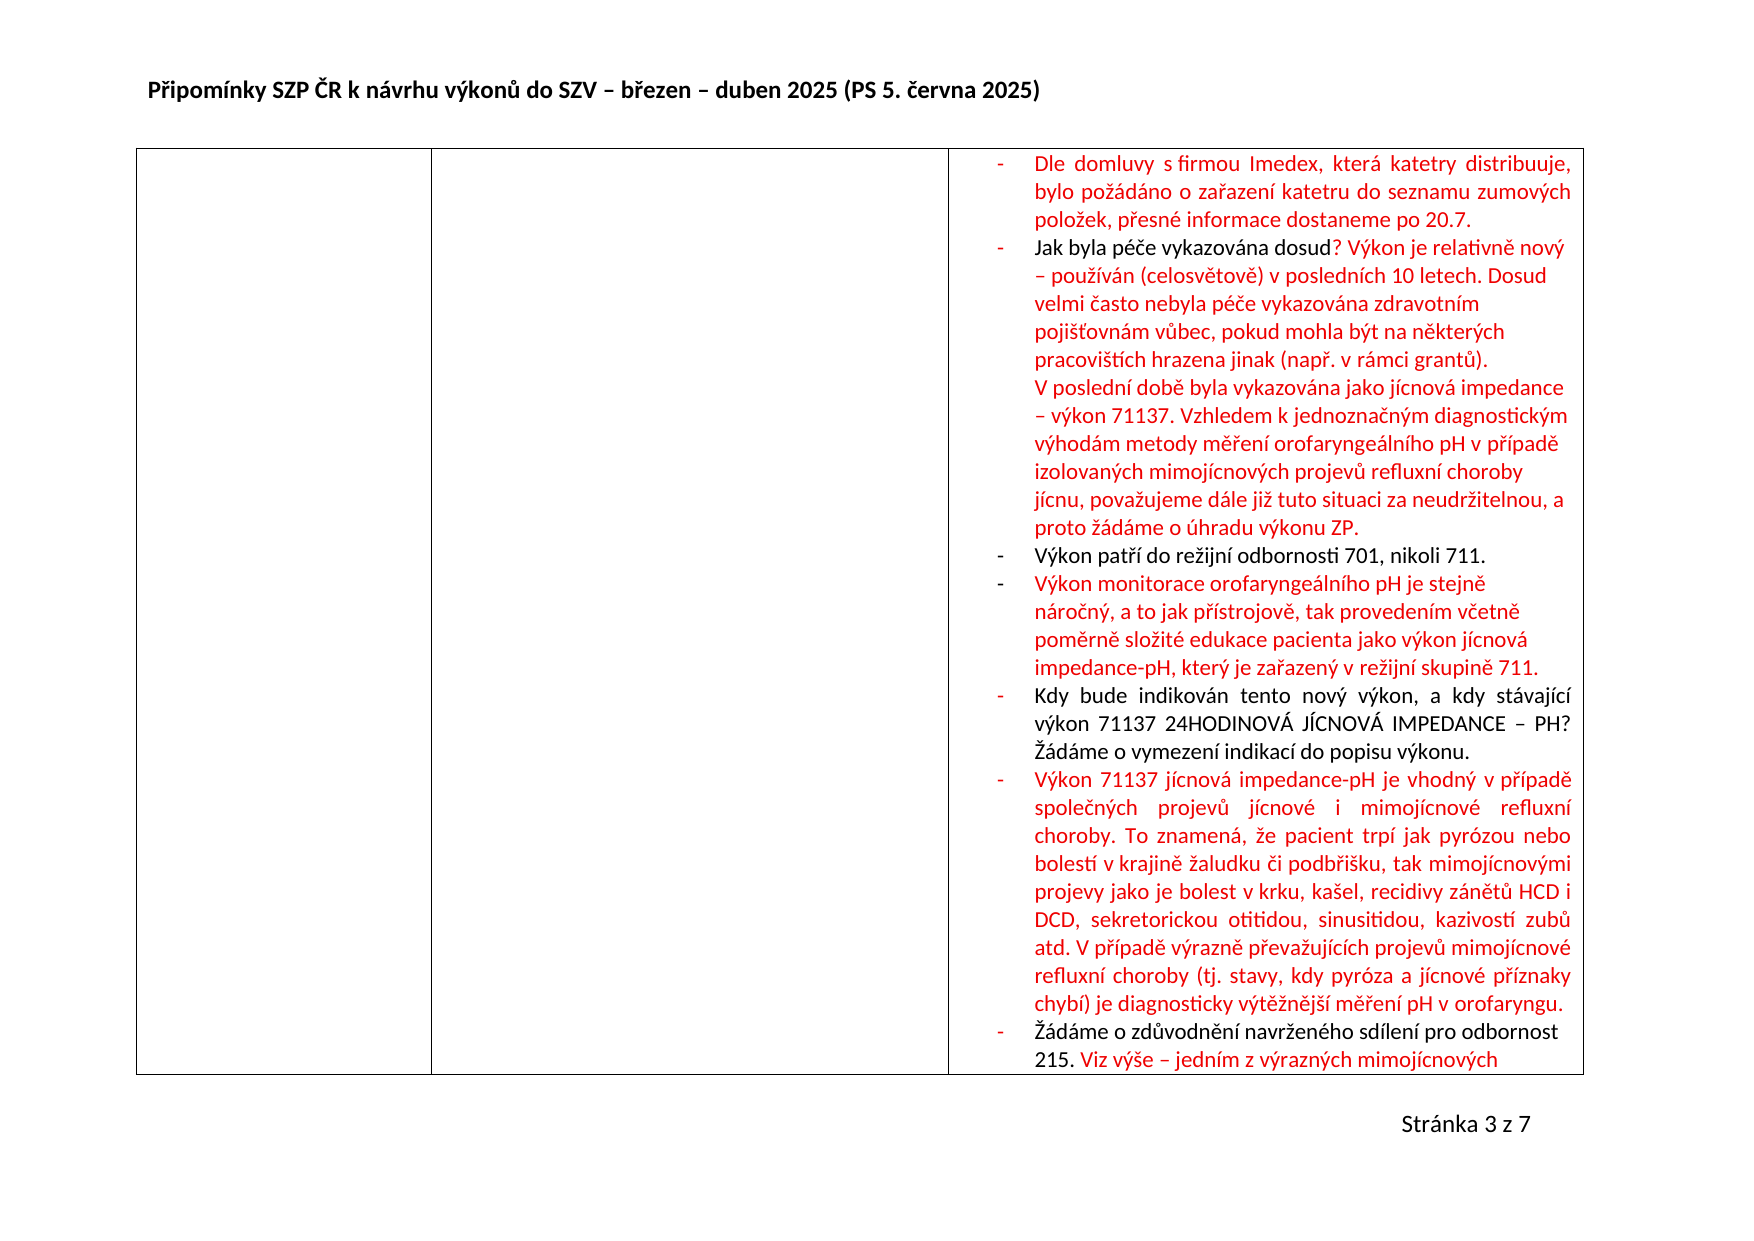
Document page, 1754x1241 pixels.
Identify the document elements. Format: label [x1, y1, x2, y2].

table_cell [949, 149, 1583, 1073]
table_cell [432, 149, 948, 1073]
